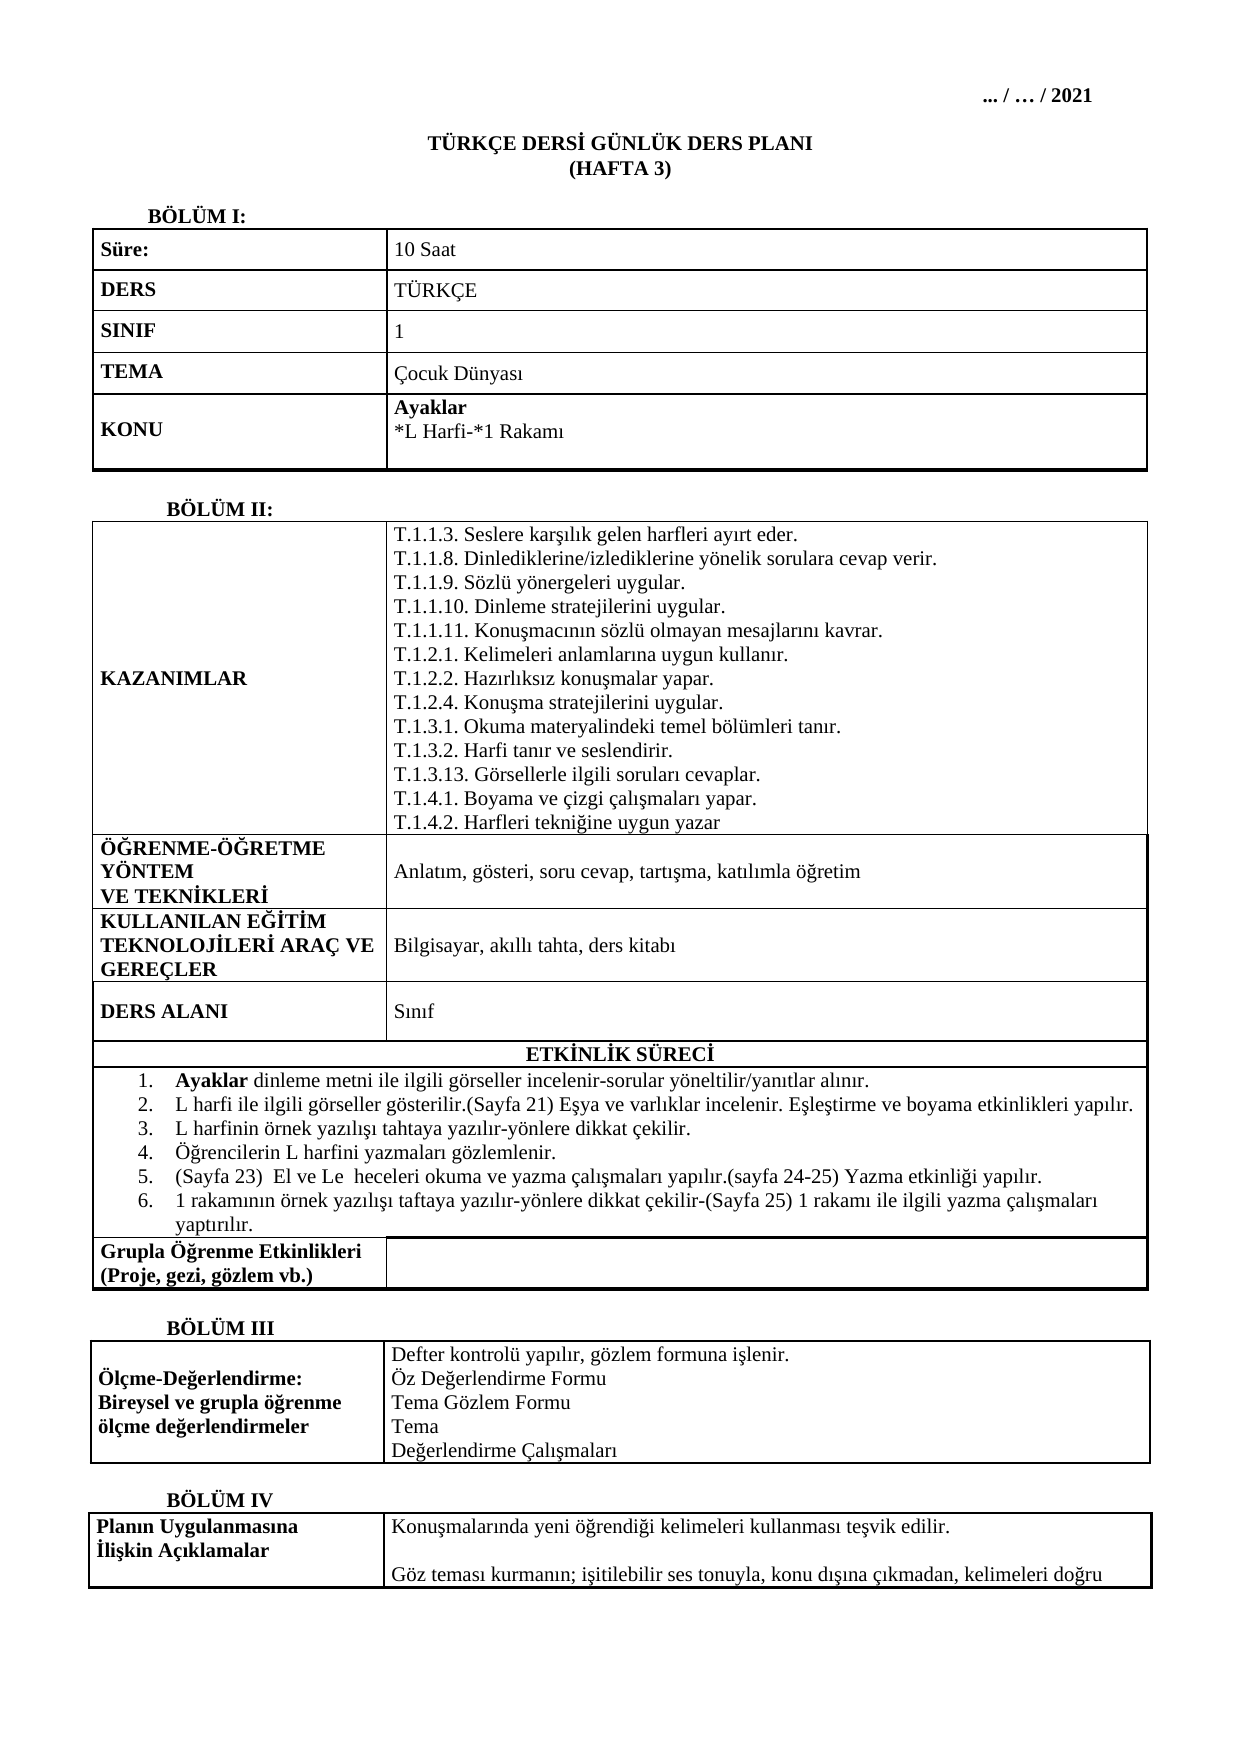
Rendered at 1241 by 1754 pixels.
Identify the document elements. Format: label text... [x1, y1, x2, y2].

table_header Defter kontrolü yapılır, gözlem formuna işlenir. Öz Değerlendirme Formu Tema Gözlem Formu Tema Değerlendirme Çalışmaları [385, 1342, 1149, 1462]
table_cell TÜRKÇE [388, 271, 1146, 310]
table_cell KULLANILAN EĞİTİM TEKNOLOJİLERİ ARAÇ VE GEREÇLER [93, 909, 386, 981]
text BÖLÜM I: [148, 203, 1093, 228]
table_cell Çocuk Dünyası [388, 353, 1146, 393]
table_cell Ayaklar dinleme metni ile ilgili görseller incelenir-sorular yöneltilir/yanıtlar alınır. L harfi ile ilgili görseller gösterilir.(Sayfa 21) Eşya ve varlıklar incelenir. Eşleştirme ve boyama etkinlikleri yapılır. L harfinin örnek yazılışı tahtaya yazılır-yönlere dikkat çekilir. Öğrencilerin L harfini yazmaları gözlemlenir. (Sayfa 23) El ve Le heceleri okuma ve yazma çalışmaları yapılır.(sayfa 24-25) Yazma etkinliği yapılır. 1 rakamının örnek yazılışı taftaya yazılır-yönlere dikkat çekilir-(Sayfa 25) 1 rakamı ile ilgili yazma çalışmaları yaptırılır. [94, 1068, 1146, 1236]
table_cell Bilgisayar, akıllı tahta, ders kitabı [387, 909, 1146, 981]
table_cell [387, 1239, 1146, 1287]
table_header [385, 1514, 1150, 1586]
table_header Ölçme-Değerlendirme: Bireysel ve grupla öğrenme ölçme değerlendirmeler [92, 1342, 383, 1462]
table_header 10 Saat [388, 230, 1146, 269]
table_cell Ayaklar *L Harfi-*1 Rakamı [388, 395, 1146, 468]
table_cell Anlatım, gösteri, soru cevap, tartışma, katılımla öğretim [387, 835, 1146, 908]
table_header KAZANIMLAR [93, 522, 386, 834]
table_cell Sınıf [387, 982, 1146, 1040]
text TÜRKÇE DERSİ GÜNLÜK DERS PLANI [148, 131, 1093, 155]
table_cell ETKİNLİK SÜRECİ [94, 1042, 1146, 1066]
subtitle BÖLÜM IV [148, 1488, 1093, 1512]
table_cell DERS ALANI [94, 982, 386, 1040]
text (HAFTA 3) [148, 155, 1093, 179]
table_cell DERS [94, 271, 386, 310]
table_cell KONU [94, 395, 386, 468]
table_cell SINIF [94, 311, 386, 352]
table_cell ÖĞRENME-ÖĞRETME YÖNTEM VE TEKNİKLERİ [93, 835, 386, 908]
table_header Süre: [94, 230, 386, 269]
table_cell Grupla Öğrenme Etkinlikleri (Proje, gezi, gözlem vb.) [94, 1238, 386, 1287]
text BÖLÜM II: [148, 496, 1093, 521]
text ... / … / 2021 [148, 83, 1093, 107]
subtitle BÖLÜM III [148, 1315, 1093, 1339]
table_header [90, 1514, 383, 1586]
table_header T.1.1.3. Seslere karşılık gelen harfleri ayırt eder. T.1.1.8. Dinlediklerine/izlediklerine yönelik sorulara cevap verir. T.1.1.9. Sözlü yönergeleri uygular. T.1.1.10. Dinleme stratejilerini uygular. T.1.1.11. Konuşmacının sözlü olmayan mesajlarını kavrar. T.1.2.1. Kelimeleri anlamlarına uygun kullanır. T.1.2.2. Hazırlıksız konuşmalar yapar. T.1.2.4. Konuşma stratejilerini uygular. T.1.3.1. Okuma materyalindeki temel bölümleri tanır. T.1.3.2. Harfi tanır ve seslendirir. T.1.3.13. Görsellerle ilgili soruları cevaplar. T.1.4.1. Boyama ve çizgi çalışmaları yapar. T.1.4.2. Harfleri tekniğine uygun yazar [387, 522, 1147, 834]
table_cell TEMA [94, 353, 386, 393]
table_cell 1 [388, 311, 1146, 352]
